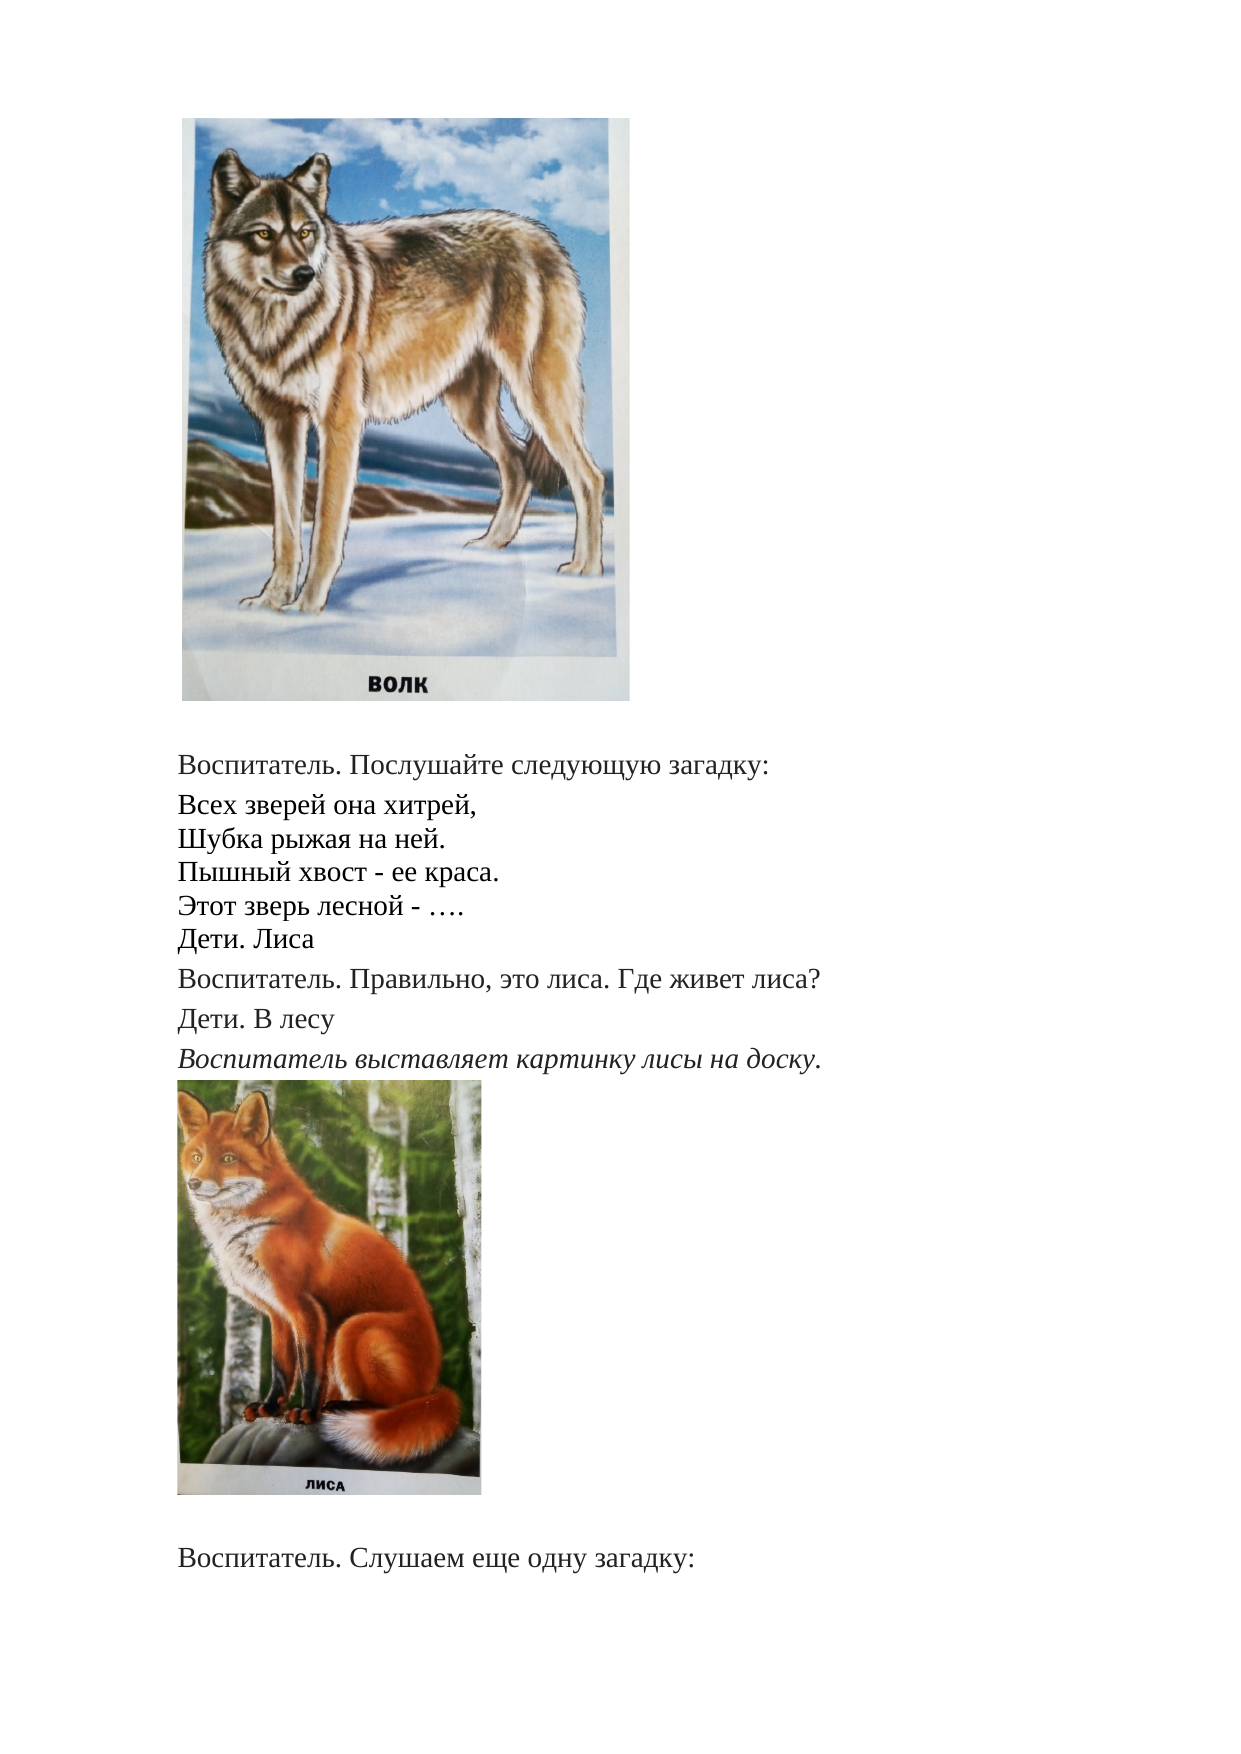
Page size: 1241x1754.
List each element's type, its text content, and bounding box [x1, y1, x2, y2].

picture [182, 118, 630, 701]
text Воспитатель. Правильно, это лиса. Где живет лиса? [177, 961, 1152, 995]
text Воспитатель выставляет картинку лисы на доску. [177, 1041, 1152, 1074]
text Воспитатель. Послушайте следующую загадку: [177, 747, 1152, 781]
text Воспитатель. Слушаем еще одну загадку: [177, 1541, 1152, 1574]
text Дети. В лесу [177, 1001, 1152, 1034]
text Всех зверей она хитрей, Шубка рыжая на ней. Пышный хвост - ее краса. Этот зверь лесной - …. Дети. Лиса [314, 787, 1152, 955]
picture [177, 1080, 482, 1495]
